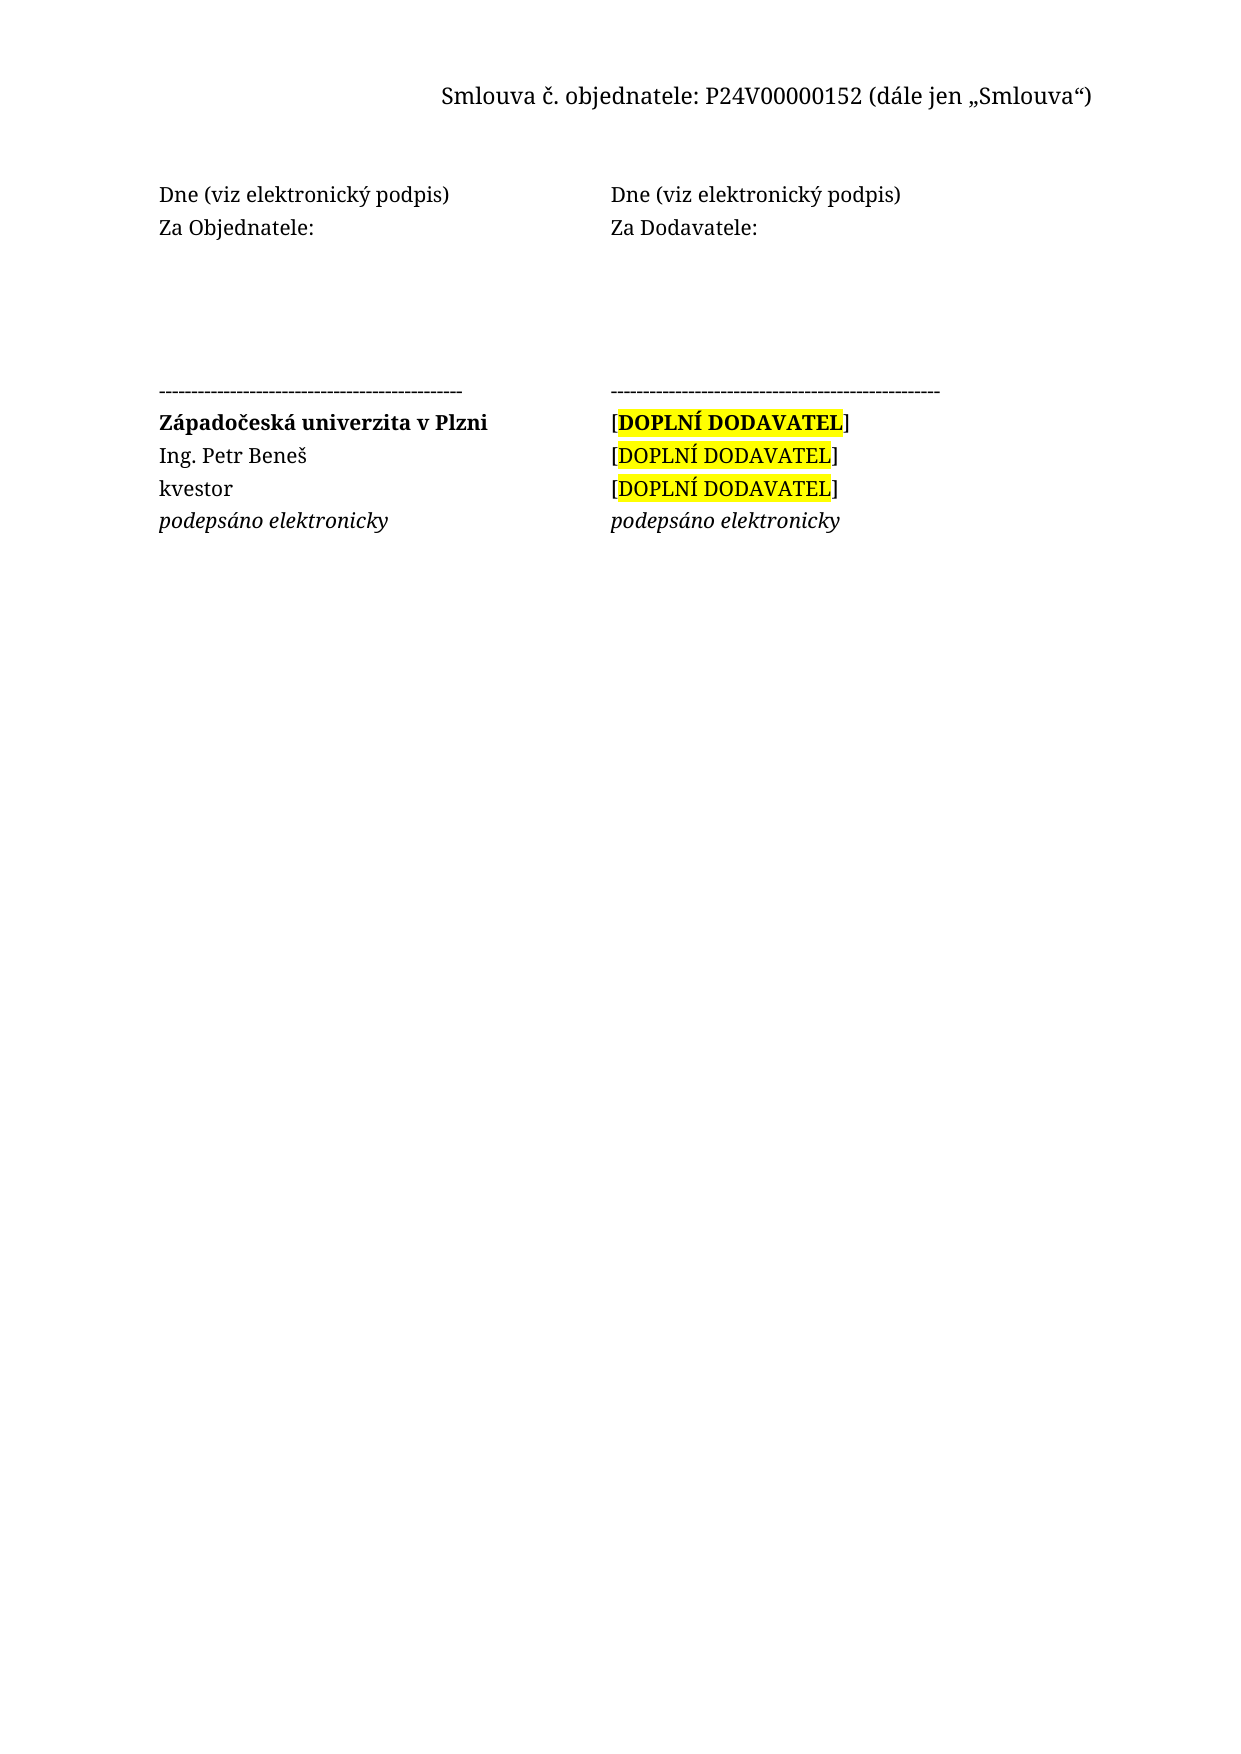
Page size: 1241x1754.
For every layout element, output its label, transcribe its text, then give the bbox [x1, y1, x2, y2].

table_header Dne (viz elektronický podpis) Za Objednatele: ----------------------------------------------- Západočeská univerzita v Plzni Ing. Petr Beneš kvestor podepsáno elektronicky [148, 180, 599, 539]
table_header Dne (viz elektronický podpis) Za Dodavatele: --------------------------------------------------- [DOPLNÍ DODAVATEL] [DOPLNÍ DODAVATEL] [DOPLNÍ DODAVATEL] podepsáno elektronicky [599, 180, 1051, 539]
